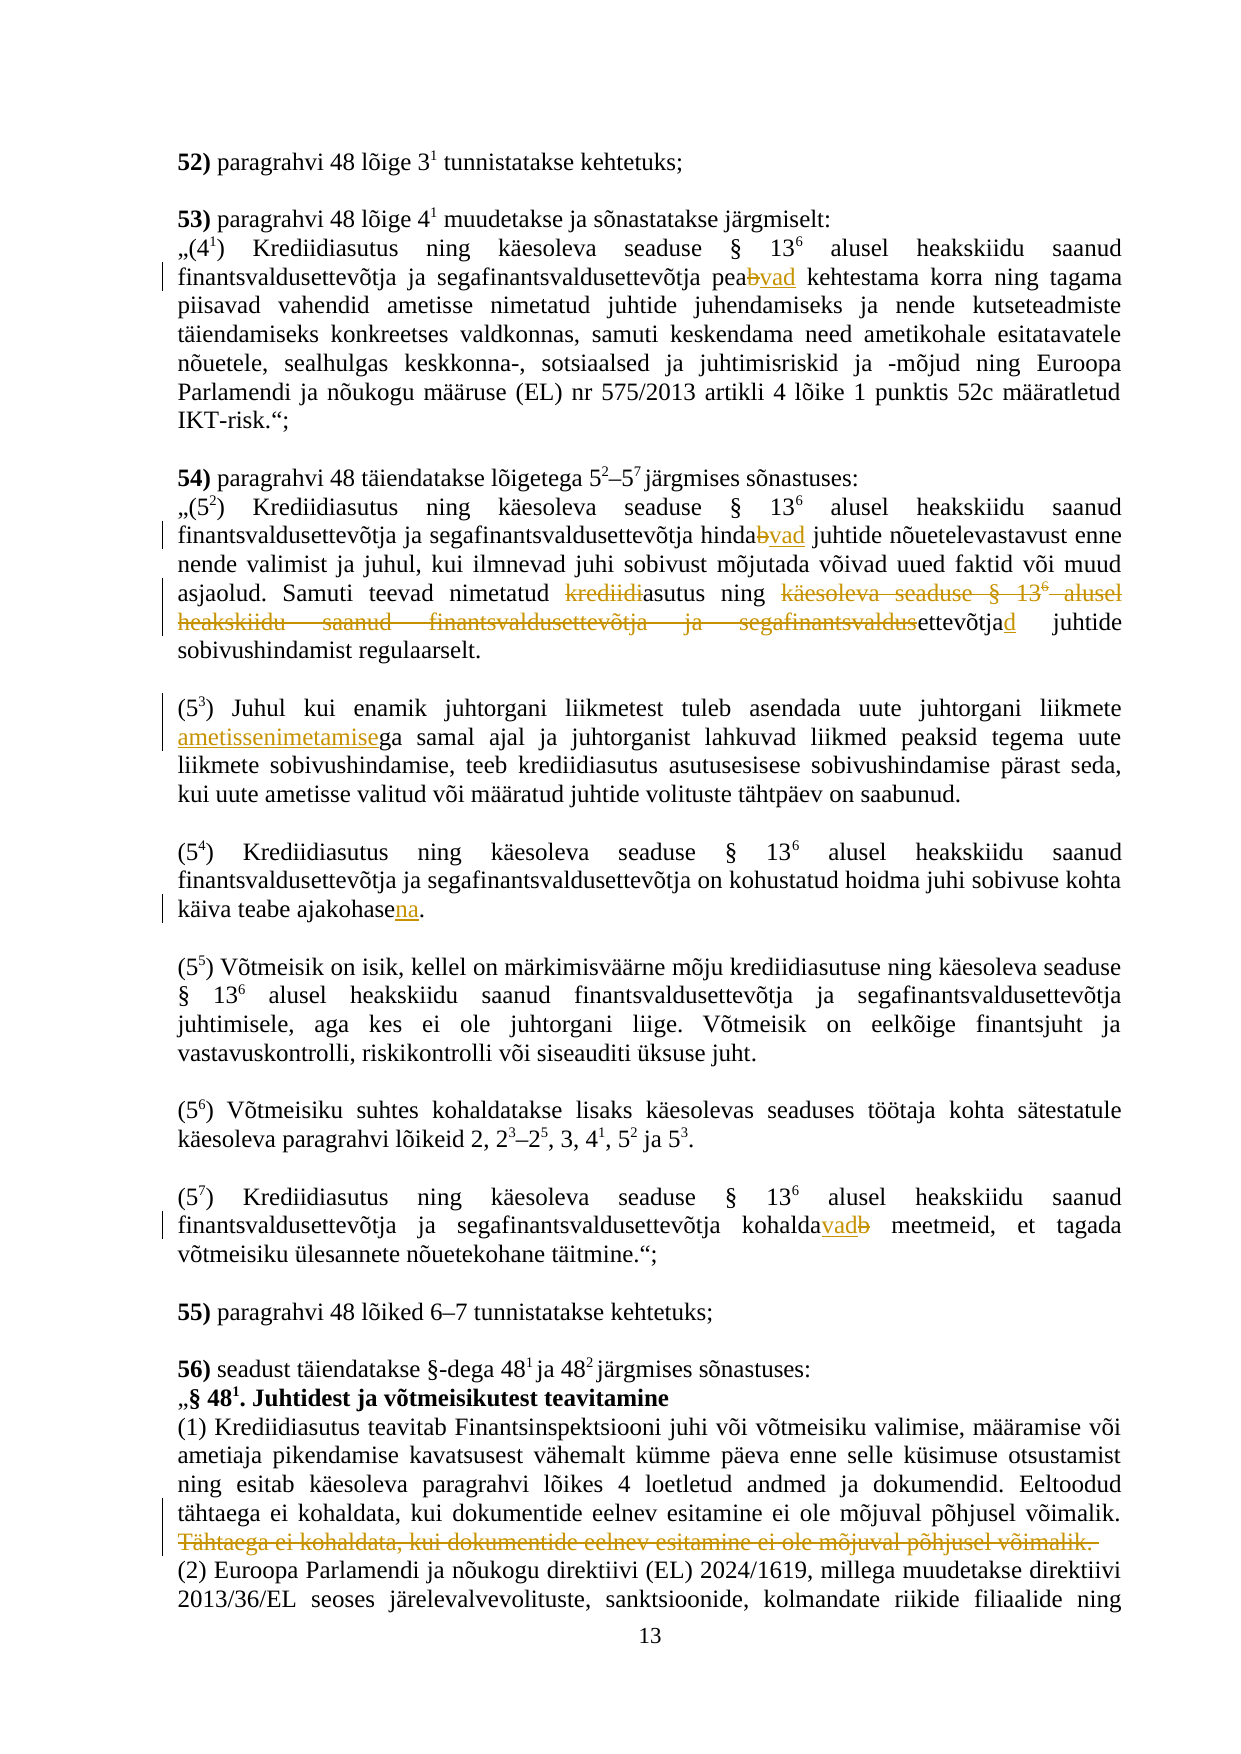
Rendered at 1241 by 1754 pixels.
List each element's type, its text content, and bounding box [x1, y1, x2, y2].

text (1) Krediidiasutus teavitab Finantsinspektsiooni juhi või võtmeisiku valimise, määramise või ametiaja pikendamise kavatsusest vähemalt kümme päeva enne selle küsimuse otsustamist ning esitab käesoleva paragrahvi lõikes 4 loetletud andmed ja dokumendid. Eeltoodud tähtaega ei kohaldata, kui dokumentide eelnev esitamine ei ole mõjuval põhjusel võimalik. [177, 1412, 1122, 1556]
text „(41) Krediidiasutus ning käesoleva seaduse § 136 alusel heakskiidu saanud finantsvaldusettevõtja ja segafinantsvaldusettevõtja pea kehtestama korra ning tagama piisavad vahendid ametisse nimetatud juhtide juhendamiseks ja nende kutseteadmiste täiendamiseks konkreetses valdkonnas, samuti keskendama need ametikohale esitatavatele nõuetele, sealhulgas keskkonna-, sotsiaalsed ja juhtimisriskid ja -mõjud ning Euroopa Parlamendi ja nõukogu määruse (EL) nr 575/2013 artikli 4 lõike 1 punktis 52c määratletud IKT-risk.“; [177, 233, 1122, 434]
text 55) paragrahvi 48 lõiked 6–7 tunnistatakse kehtetuks; [177, 1297, 1122, 1326]
text (55) Võtmeisik on isik, kellel on märkimisväärne mõju krediidiasutuse ning käesoleva seaduse § 136 alusel heakskiidu saanud finantsvaldusettevõtja ja segafinantsvaldusettevõtja juhtimisele, aga kes ei ole juhtorgani liige. Võtmeisik on eelkõige finantsjuht ja vastavuskontrolli, riskikontrolli või siseauditi üksuse juht. [177, 952, 1122, 1067]
text (57) Krediidiasutus ning käesoleva seaduse § 136 alusel heakskiidu saanud finantsvaldusettevõtja ja segafinantsvaldusettevõtja kohalda meetmeid, et tagada võtmeisiku ülesannete nõuetekohane täitmine.“; [177, 1182, 1122, 1268]
text 52) paragrahvi 48 lõige 31 tunnistatakse kehtetuks; [177, 147, 1122, 176]
text „§ 481. Juhtidest ja võtmeisikutest teavitamine [177, 1383, 1122, 1412]
text 56) seadust täiendatakse §-dega 481 ja 482 järgmises sõnastuses: [177, 1354, 1122, 1383]
text 54) paragrahvi 48 täiendatakse lõigetega 52–57 järgmises sõnastuses: [177, 463, 1122, 492]
text (56) Võtmeisiku suhtes kohaldatakse lisaks käesolevas seaduses töötaja kohta sätestatule käesoleva paragrahvi lõikeid 2, 23–25, 3, 41, 52 ja 53. [177, 1096, 1122, 1153]
text 53) paragrahvi 48 lõige 41 muudetakse ja sõnastatakse järgmiselt: [177, 204, 1122, 233]
text (54) Krediidiasutus ning käesoleva seaduse § 136 alusel heakskiidu saanud finantsvaldusettevõtja ja segafinantsvaldusettevõtja on kohustatud hoidma juhi sobivuse kohta käiva teabe ajakohase. [177, 837, 1122, 923]
text (53) Juhul kui enamik juhtorgani liikmetest tuleb asendada uute juhtorgani liikmetega samal ajal ja juhtorganist lahkuvad liikmed peaksid tegema uute liikmete sobivushindamise, teeb krediidiasutus asutusesisese sobivushindamise pärast seda, kui uute ametisse valitud või määratud juhtide volituste tähtpäev on saabunud. [177, 693, 1122, 808]
text „(52) Krediidiasutus ning käesoleva seaduse § 136 alusel heakskiidu saanud finantsvaldusettevõtja ja segafinantsvaldusettevõtja hinda juhtide nõuetelevastavust enne nende valimist ja juhul, kui ilmnevad juhi sobivust mõjutada võivad uued faktid või muud asjaolud. Samuti teevad nimetatud asutus ning ettevõtja juhtide sobivushindamist regulaarselt. [177, 492, 1122, 664]
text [177, 1556, 1122, 1613]
